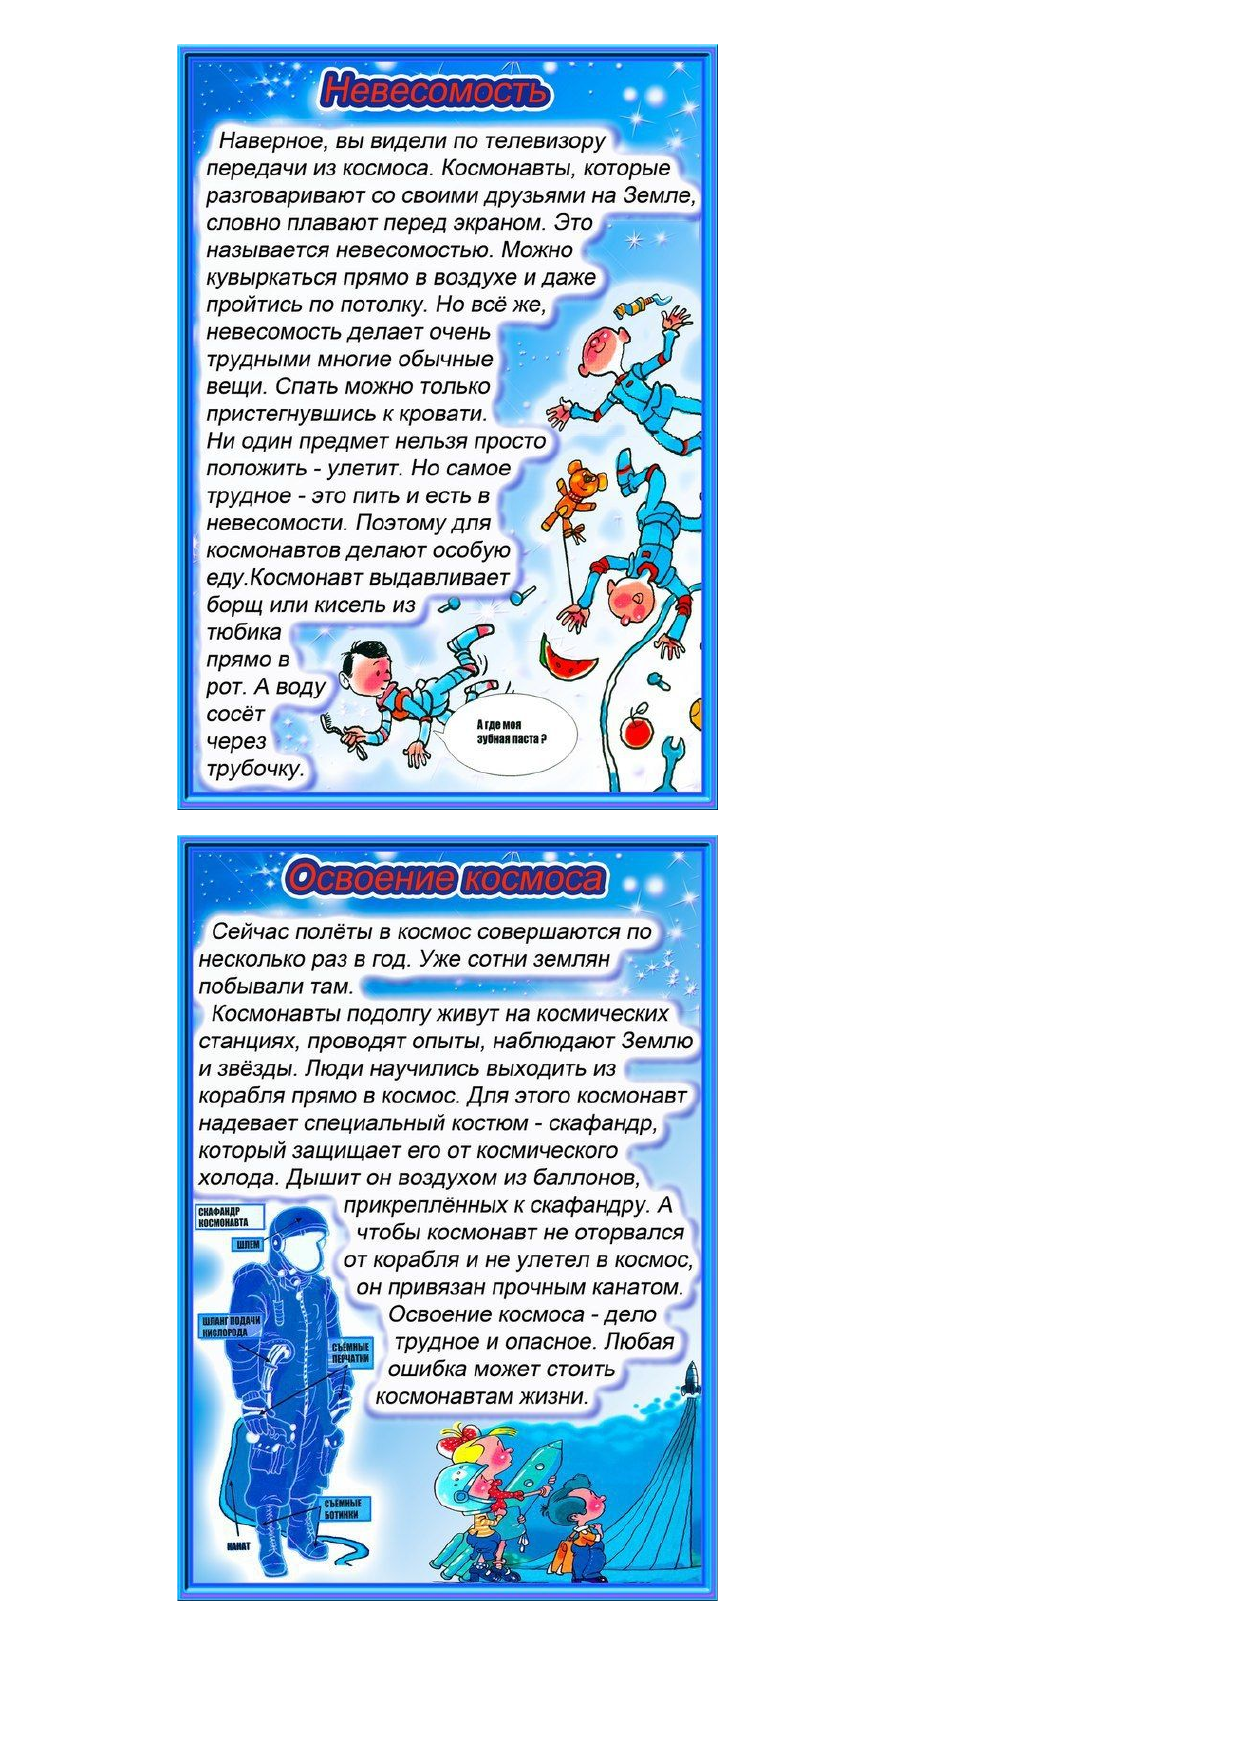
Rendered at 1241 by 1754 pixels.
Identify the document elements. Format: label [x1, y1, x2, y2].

picture [177, 44, 718, 810]
picture [177, 835, 718, 1601]
